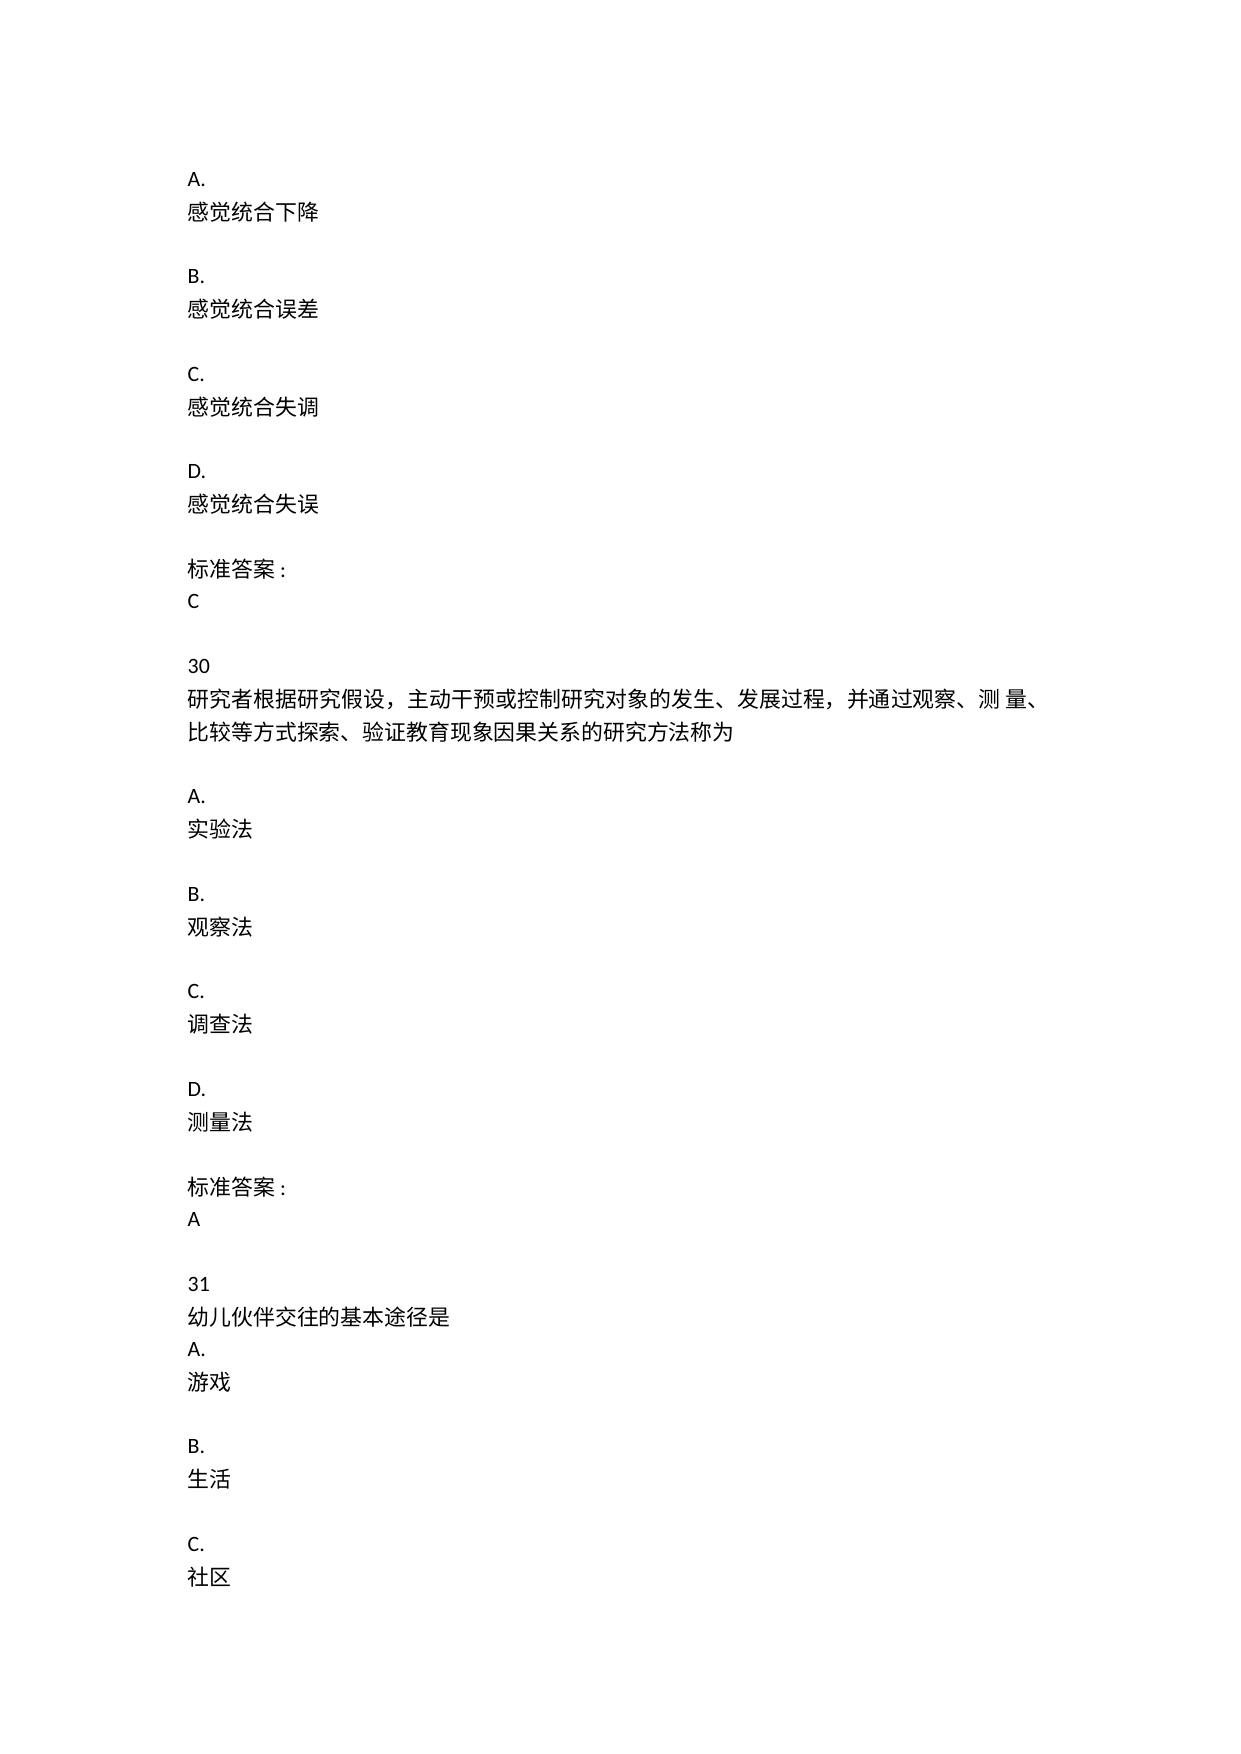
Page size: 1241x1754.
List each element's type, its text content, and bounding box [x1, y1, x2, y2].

text 30 [187, 649, 1053, 682]
text 感觉统合失调 [187, 389, 1053, 422]
text 研究者根据研究假设，主动干预或控制研究对象的发生、发展过程，并通过观察、测 量、比较等方式探索、验证教育现象因果关系的研究方法称为 [187, 682, 1053, 747]
text 生活 [187, 1462, 1053, 1494]
text 标准答案 : [187, 1169, 1053, 1202]
text A [187, 1202, 1053, 1234]
text B. [187, 1429, 1053, 1462]
text 调查法 [187, 1007, 1053, 1039]
text 感觉统合误差 [187, 292, 1053, 324]
text D. [187, 454, 1053, 487]
text 感觉统合下降 [187, 194, 1053, 227]
text 感觉统合失误 [187, 487, 1053, 519]
text 31 [187, 1267, 1053, 1299]
text 测量法 [187, 1104, 1053, 1137]
text B. [187, 259, 1053, 292]
text 社区 [187, 1559, 1053, 1592]
text A. [187, 779, 1053, 812]
text 实验法 [187, 812, 1053, 844]
text C. [187, 357, 1053, 389]
text B. [187, 877, 1053, 909]
text 观察法 [187, 909, 1053, 942]
text C [187, 584, 1053, 617]
text D. [187, 1072, 1053, 1104]
text 幼儿伙伴交往的基本途径是 [187, 1299, 1053, 1332]
text C. [187, 974, 1053, 1007]
text C. [187, 1527, 1053, 1559]
text 标准答案 : [187, 552, 1053, 584]
text A. [187, 162, 1053, 194]
text A. [187, 1332, 1053, 1364]
text 游戏 [187, 1364, 1053, 1397]
